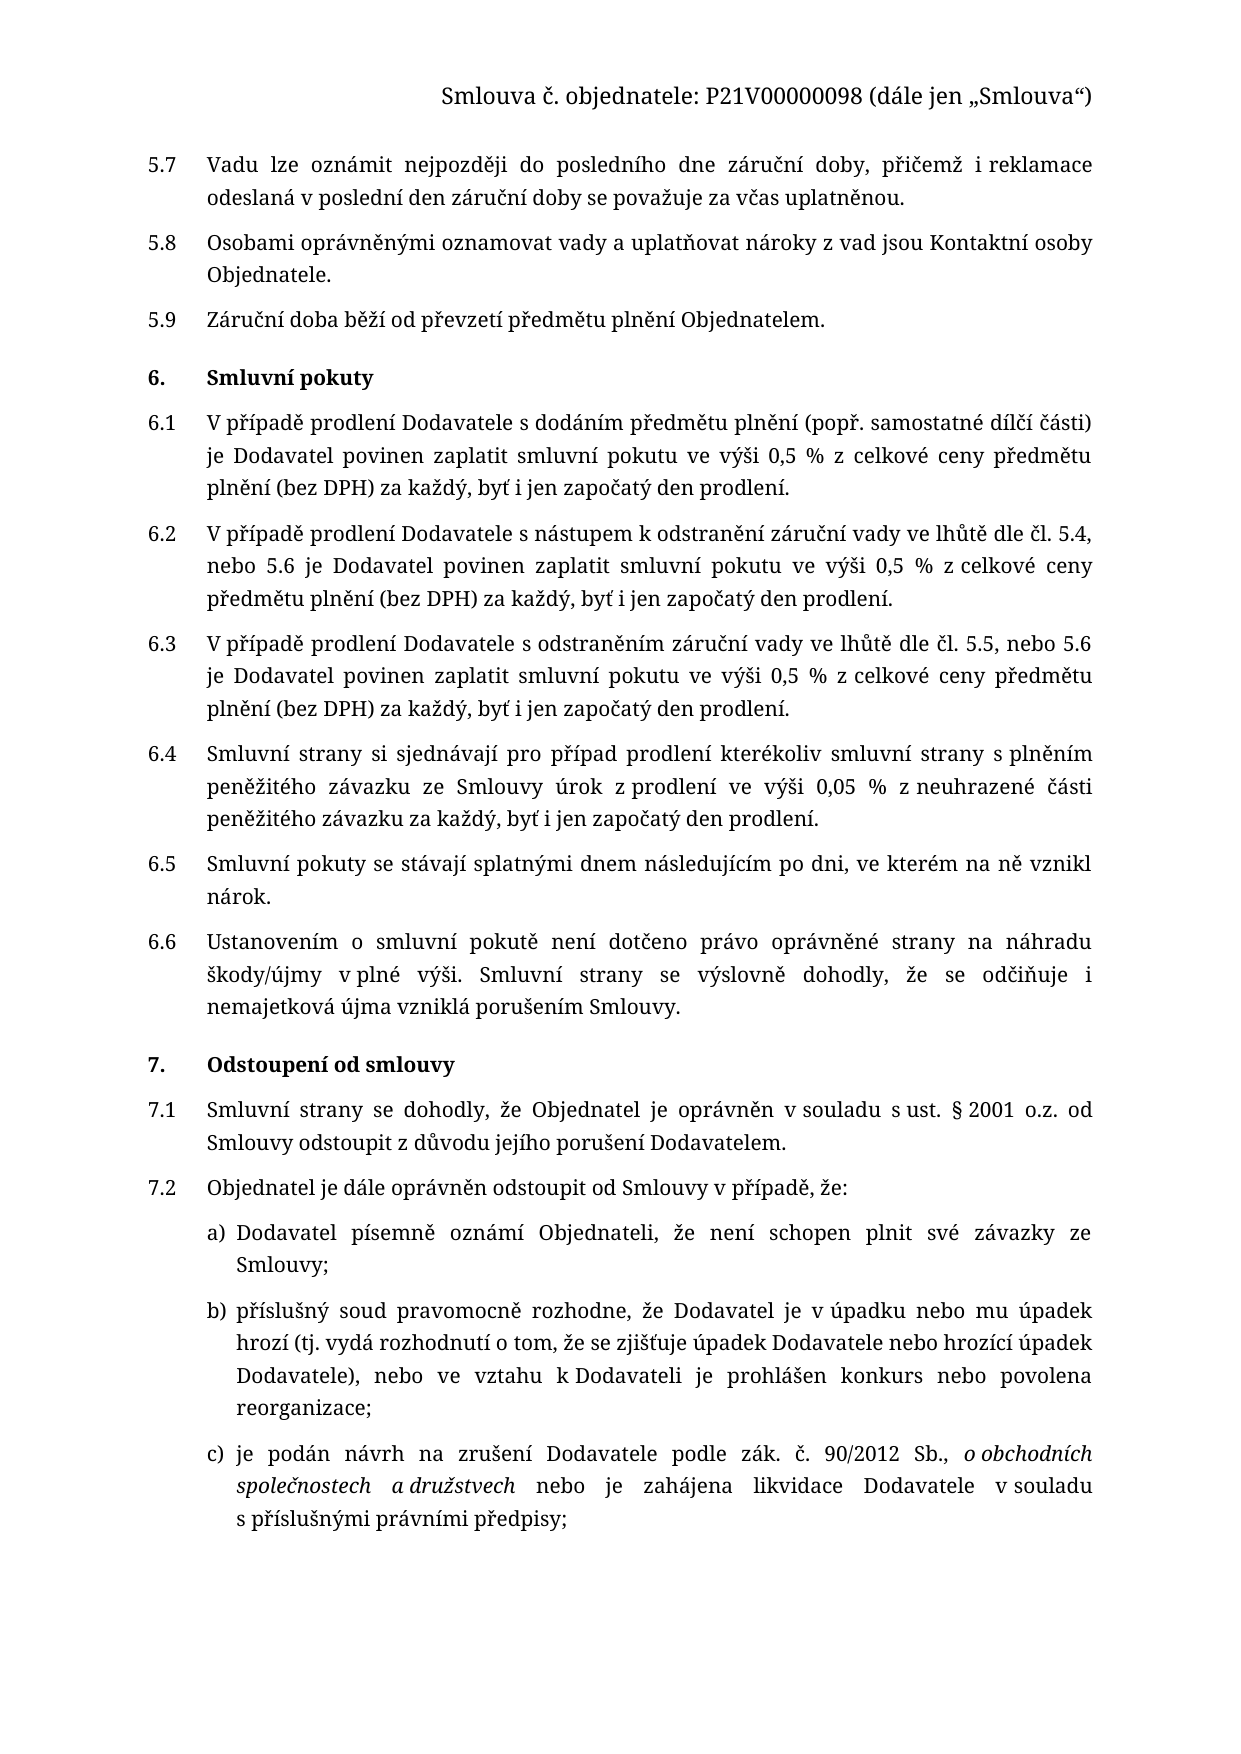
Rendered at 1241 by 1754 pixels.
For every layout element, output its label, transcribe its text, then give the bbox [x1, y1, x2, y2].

list je podán návrh na zrušení Dodavatele podle zák. č. 90/2012 Sb., o obchodních společnostech a družstvech nebo je zahájena likvidace Dodavatele v souladu s příslušnými právními předpisy; [207, 1439, 1093, 1532]
list Dodavatel písemně oznámí Objednateli, že není schopen plnit své závazky ze Smlouvy; [207, 1218, 1093, 1279]
list Smluvní pokuty se stávají splatnými dnem následujícím po dni, ve kterém na ně vznikl nárok. [148, 849, 1093, 911]
list příslušný soud pravomocně rozhodne, že Dodavatel je v úpadku nebo mu úpadek hrozí (tj. vydá rozhodnutí o tom, že se zjišťuje úpadek Dodavatele nebo hrozící úpadek Dodavatele), nebo ve vztahu k Dodavateli je prohlášen konkurs nebo povolena reorganizace; [207, 1296, 1093, 1422]
list Osobami oprávněnými oznamovat vady a uplatňovat nároky z vad jsou Kontaktní osoby Objednatele. [148, 228, 1093, 289]
list Smluvní pokuty [148, 363, 1093, 392]
list V případě prodlení Dodavatele s odstraněním záruční vady ve lhůtě dle čl. 5.5, nebo 5.6 je Dodavatel povinen zaplatit smluvní pokutu ve výši 0,5 % z celkové ceny předmětu plnění (bez DPH) za každý, byť i jen započatý den prodlení. [148, 629, 1093, 723]
list Záruční doba běží od převzetí předmětu plnění Objednatelem. [148, 306, 1093, 334]
list Smluvní strany si sjednávají pro případ prodlení kterékoliv smluvní strany s plněním peněžitého závazku ze Smlouvy úrok z prodlení ve výši 0,05 % z neuhrazené části peněžitého závazku za každý, byť i jen započatý den prodlení. [148, 739, 1093, 833]
list V případě prodlení Dodavatele s nástupem k odstranění záruční vady ve lhůtě dle čl. 5.4, nebo 5.6 je Dodavatel povinen zaplatit smluvní pokutu ve výši 0,5 % z celkové ceny předmětu plnění (bez DPH) za každý, byť i jen započatý den prodlení. [148, 519, 1093, 612]
list Odstoupení od smlouvy [148, 1050, 1093, 1078]
list Vadu lze oznámit nejpozději do posledního dne záruční doby, přičemž i reklamace odeslaná v poslední den záruční doby se považuje za včas uplatněnou. [148, 150, 1093, 211]
list Smluvní strany se dohodly, že Objednatel je oprávněn v souladu s ust. § 2001 o.z. od Smlouvy odstoupit z důvodu jejího porušení Dodavatelem. [148, 1095, 1093, 1156]
list V případě prodlení Dodavatele s dodáním předmětu plnění (popř. samostatné dílčí části) je Dodavatel povinen zaplatit smluvní pokutu ve výši 0,5 % z celkové ceny předmětu plnění (bez DPH) za každý, byť i jen započatý den prodlení. [148, 408, 1093, 502]
list Ustanovením o smluvní pokutě není dotčeno právo oprávněné strany na náhradu škody/újmy v plné výši. Smluvní strany se výslovně dohodly, že se odčiňuje i nemajetková újma vzniklá porušením Smlouvy. [148, 927, 1093, 1021]
list Objednatel je dále oprávněn odstoupit od Smlouvy v případě, že: [148, 1173, 1093, 1201]
